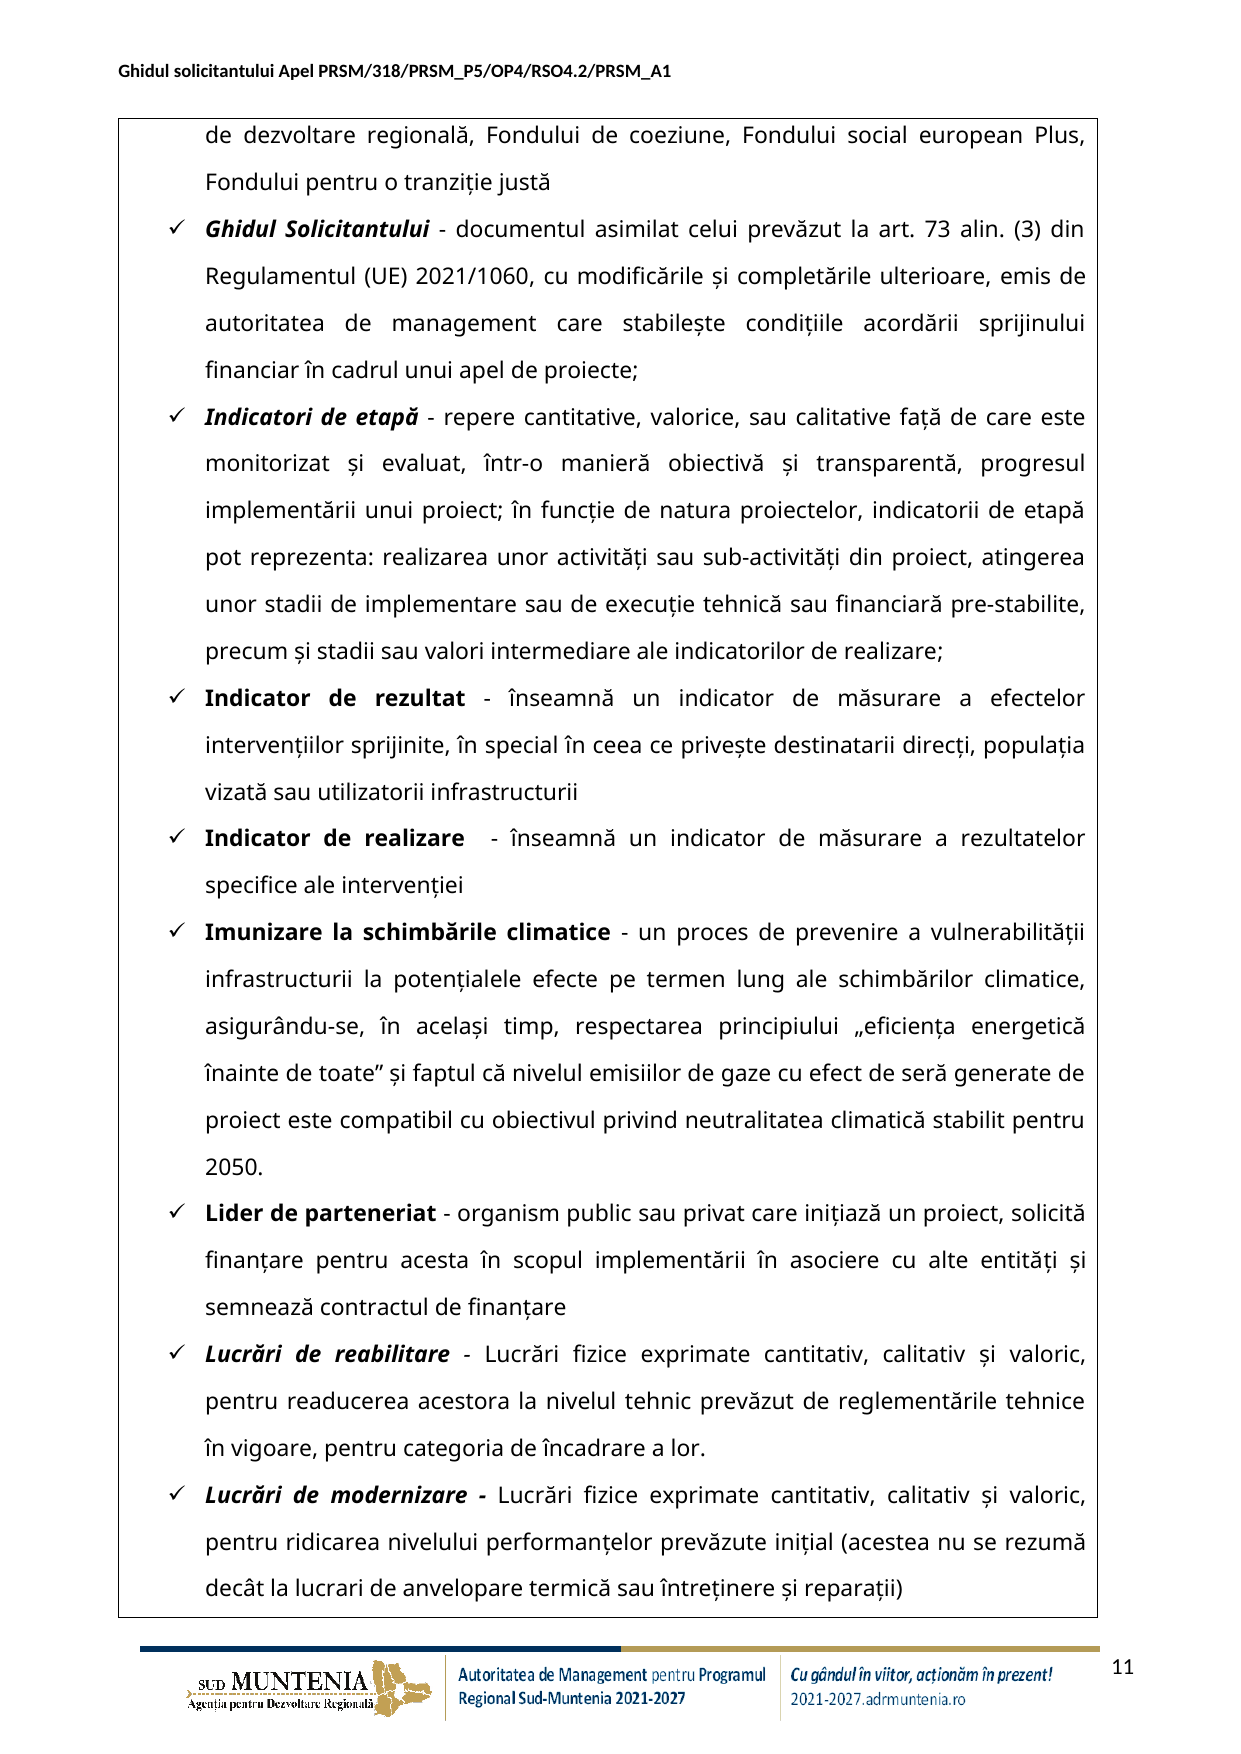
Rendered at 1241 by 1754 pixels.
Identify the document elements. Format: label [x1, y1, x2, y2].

picture [140, 1646, 1100, 1721]
table_header [119, 119, 1097, 1617]
